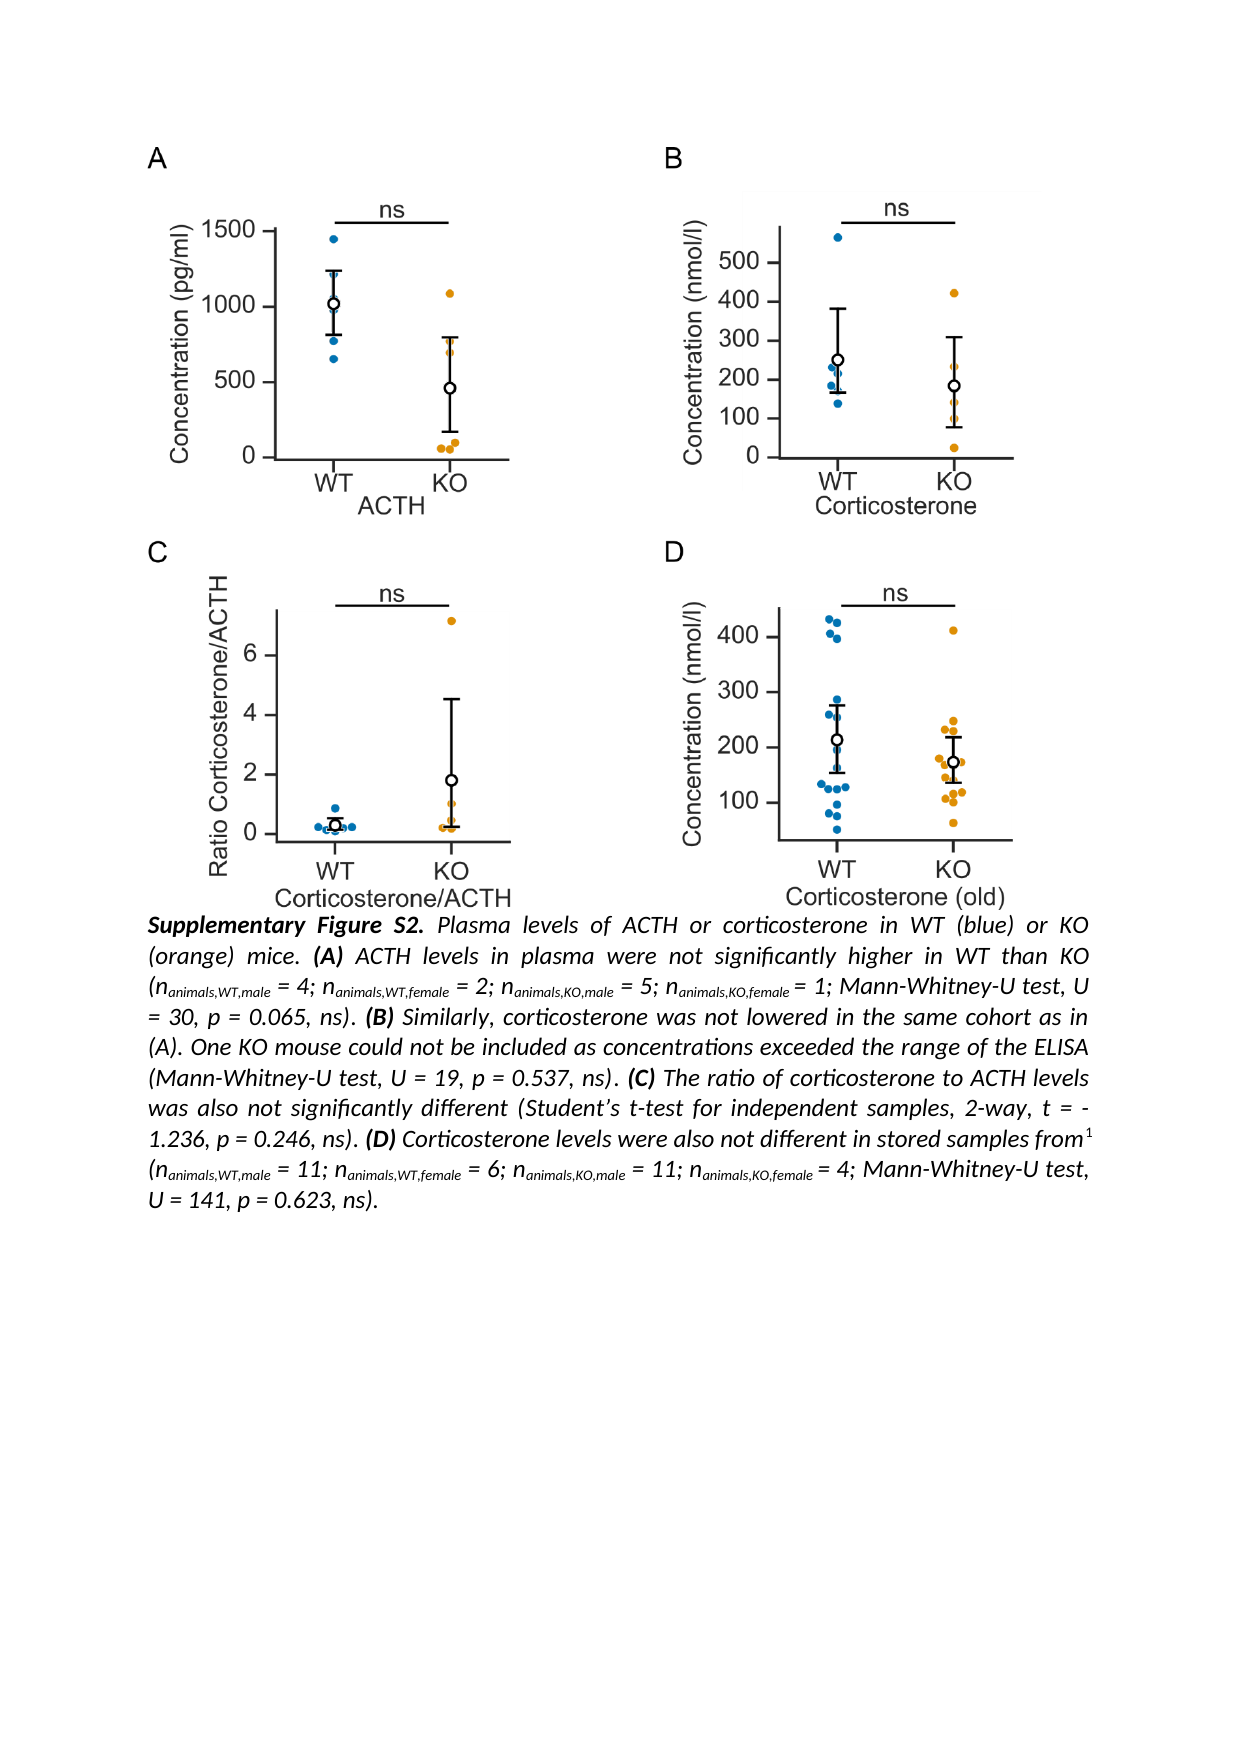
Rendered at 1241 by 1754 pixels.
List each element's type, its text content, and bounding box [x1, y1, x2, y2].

picture [147, 147, 1042, 910]
